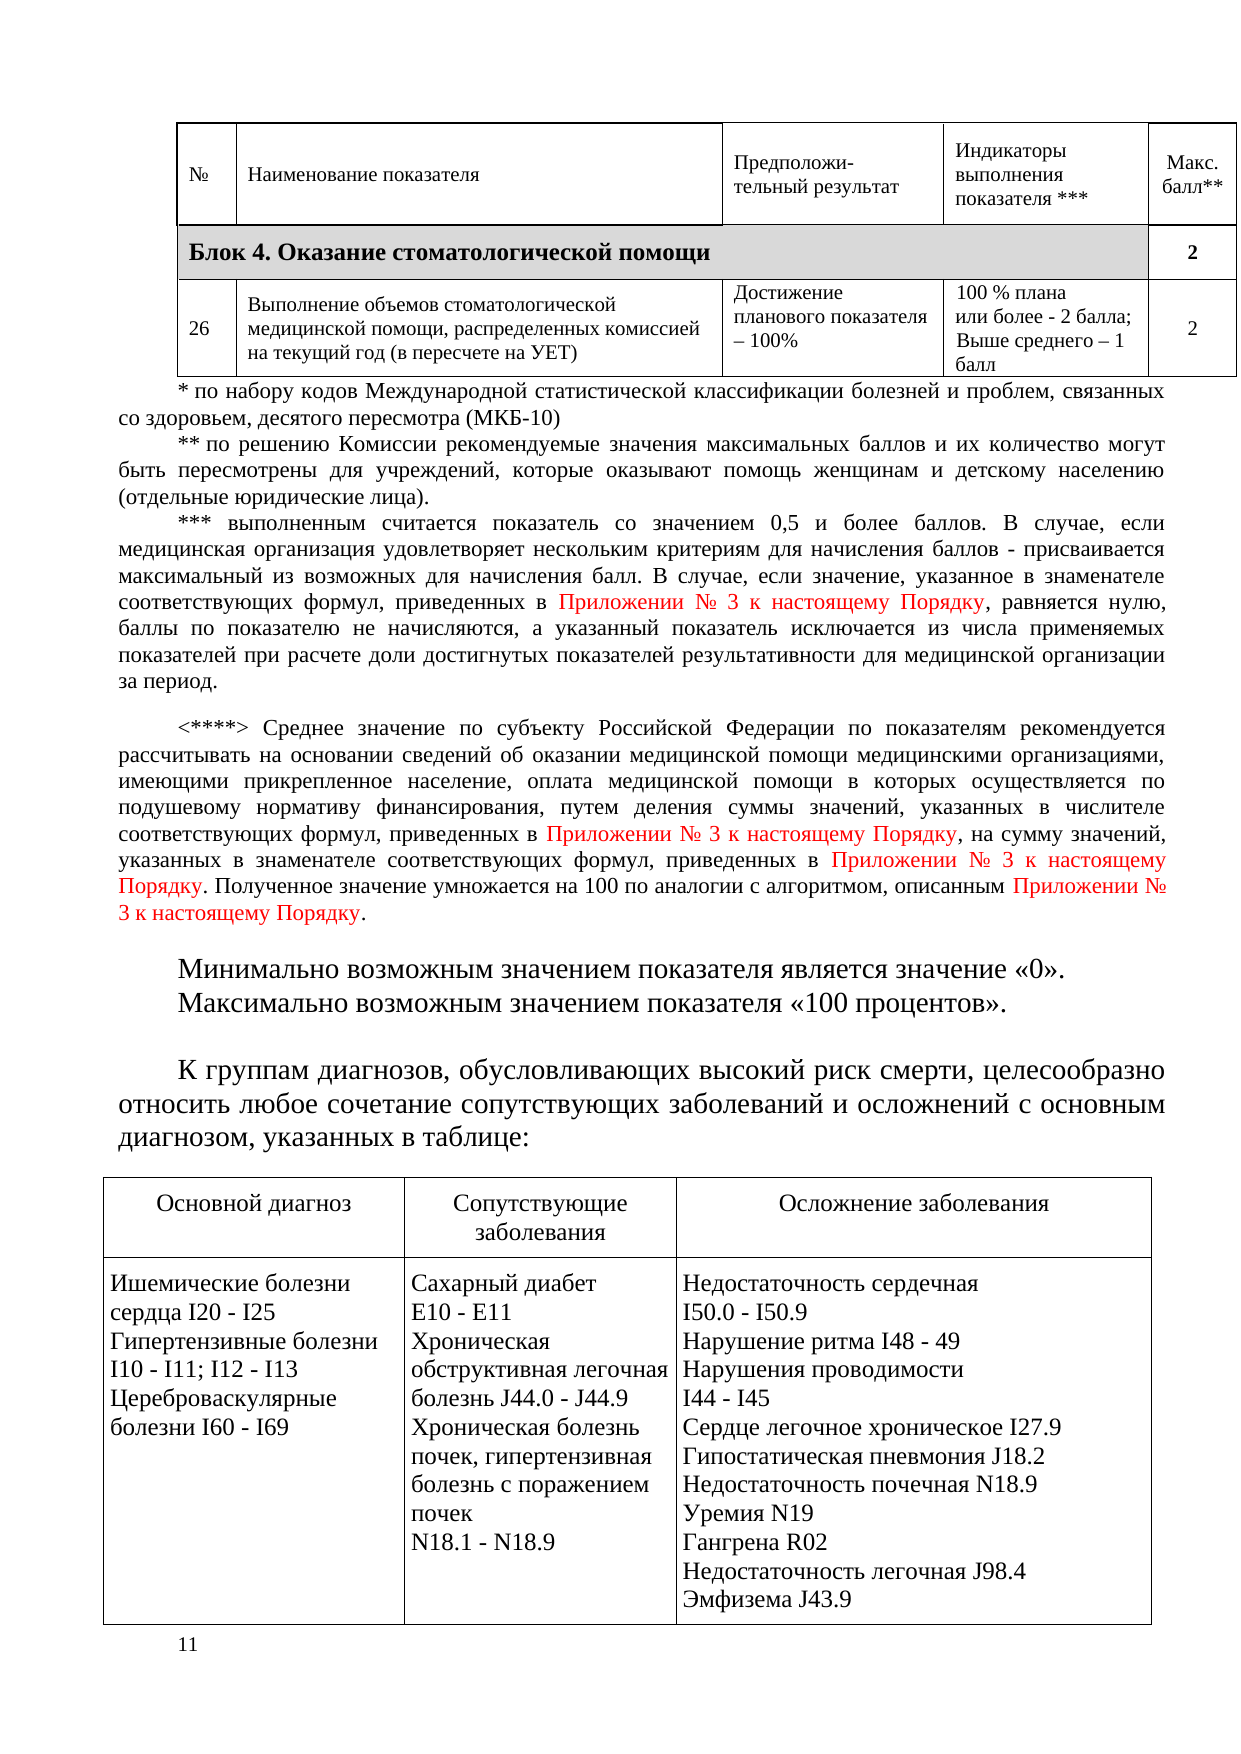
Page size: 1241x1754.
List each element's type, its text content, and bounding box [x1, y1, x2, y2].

text ** по решению Комиссии рекомендуемые значения максимальных баллов и их количество могут быть пересмотрены для учреждений, которые оказывают помощь женщинам и детскому населению (отдельные юридические лица). [118, 430, 1167, 509]
table_header Макс. балл** [1149, 124, 1236, 224]
table_cell Достижение планового показателя – 100% [723, 280, 943, 376]
table_cell 26 [178, 280, 236, 376]
text <****> Среднее значение по субъекту Российской Федерации по показателям рекомендуется рассчитывать на основании сведений об оказании медицинской помощи медицинскими организациями, имеющими прикрепленное население, оплата медицинской помощи в которых осуществляется по подушевому нормативу финансирования, путем деления суммы значений, указанных в числителе соответствующих формул, приведенных в Приложении № 3 к настоящему Порядку, на сумму значений, указанных в знаменателе соответствующих формул, приведенных в Приложении № 3 к настоящему Порядку. Полученное значение умножается на 100 по аналогии с алгоритмом, описанным Приложении № 3 к настоящему Порядку. [118, 714, 1167, 925]
table_cell Сахарный диабет E10 - E11 Хроническая обструктивная легочная болезнь J44.0 - J44.9 Хроническая болезнь почек, гипертензивная болезнь с поражением почек N18.1 - N18.9 [405, 1258, 676, 1624]
text К группам диагнозов, обусловливающих высокий риск смерти, целесообразно относить любое сочетание сопутствующих заболеваний и осложнений с основным диагнозом, указанных в таблице: [118, 1052, 1167, 1153]
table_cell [944, 280, 1148, 376]
table_cell Ишемические болезни сердца I20 - I25 Гипертензивные болезни I10 - I11; I12 - I13 Цереброваскулярные болезни I60 - I69 [104, 1258, 404, 1624]
table_header Индикаторы выполнения показателя *** [944, 123, 1148, 224]
table_header Сопутствующие заболевания [405, 1178, 676, 1257]
table_header Осложнение заболевания [677, 1178, 1151, 1257]
table_header Наименование показателя [237, 124, 722, 224]
text Минимально возможным значением показателя является значение «0». [118, 952, 1167, 985]
table_cell 2 [1149, 226, 1236, 279]
table_cell Недостаточность сердечная I50.0 - I50.9 Нарушение ритма I48 - 49 Нарушения проводимости I44 - I45 Сердце легочное хроническое I27.9 Гипостатическая пневмония J18.2 Недостаточность почечная N18.9 Уремия N19 Гангрена R02 Недостаточность легочная J98.4 Эмфизема J43.9 [677, 1258, 1151, 1624]
table_header Предположи- тельный результат [723, 123, 943, 224]
text Максимально возможным значением показателя «100 процентов». [118, 985, 1167, 1019]
table_cell 2 [1149, 280, 1236, 376]
text * по набору кодов Международной статистической классификации болезней и проблем, связанных со здоровьем, десятого пересмотра (МКБ-10) [118, 377, 1167, 430]
table_cell Выполнение объемов стоматологической медицинской помощи, распределенных комиссией на текущий год (в пересчете на УЕТ) [237, 280, 722, 376]
table_header № [178, 124, 236, 224]
table_header Основной диагноз [104, 1178, 404, 1257]
table_cell Блок 4. Оказание стоматологической помощи [178, 225, 1148, 279]
text *** выполненным считается показатель со значением 0,5 и более баллов. В случае, если медицинская организация удовлетворяет нескольким критериям для начисления баллов - присваивается максимальный из возможных для начисления балл. В случае, если значение, указанное в знаменателе соответствующих формул, приведенных в Приложении № 3 к настоящему Порядку, равняется нулю, баллы по показателю не начисляются, а указанный показатель исключается из числа применяемых показателей при расчете доли достигнутых показателей результативности для медицинской организации за период. [118, 509, 1167, 693]
